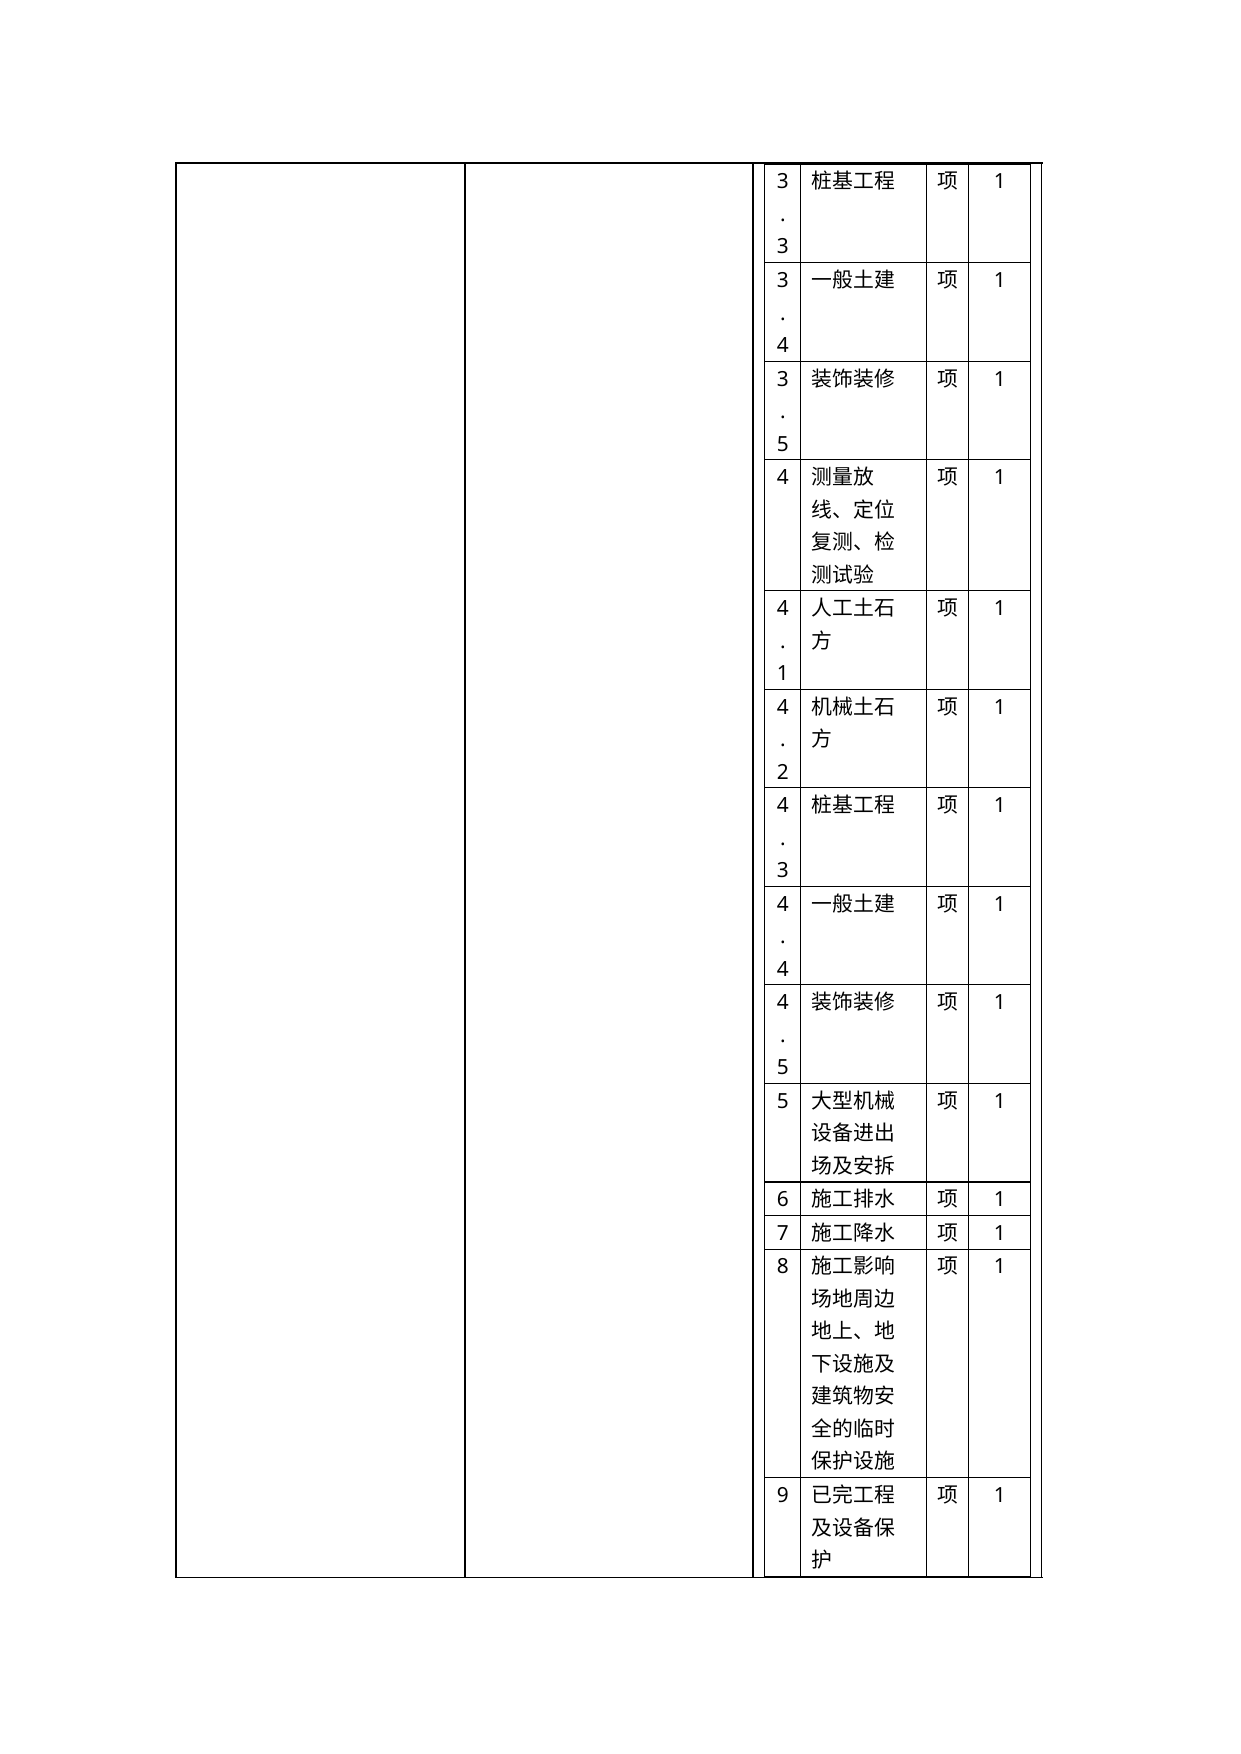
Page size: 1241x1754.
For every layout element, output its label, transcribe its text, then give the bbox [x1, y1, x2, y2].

table_cell [754, 164, 764, 1577]
table_cell 1 [177, 164, 464, 1577]
table_cell [1031, 164, 1041, 1577]
table_cell [466, 164, 752, 1577]
